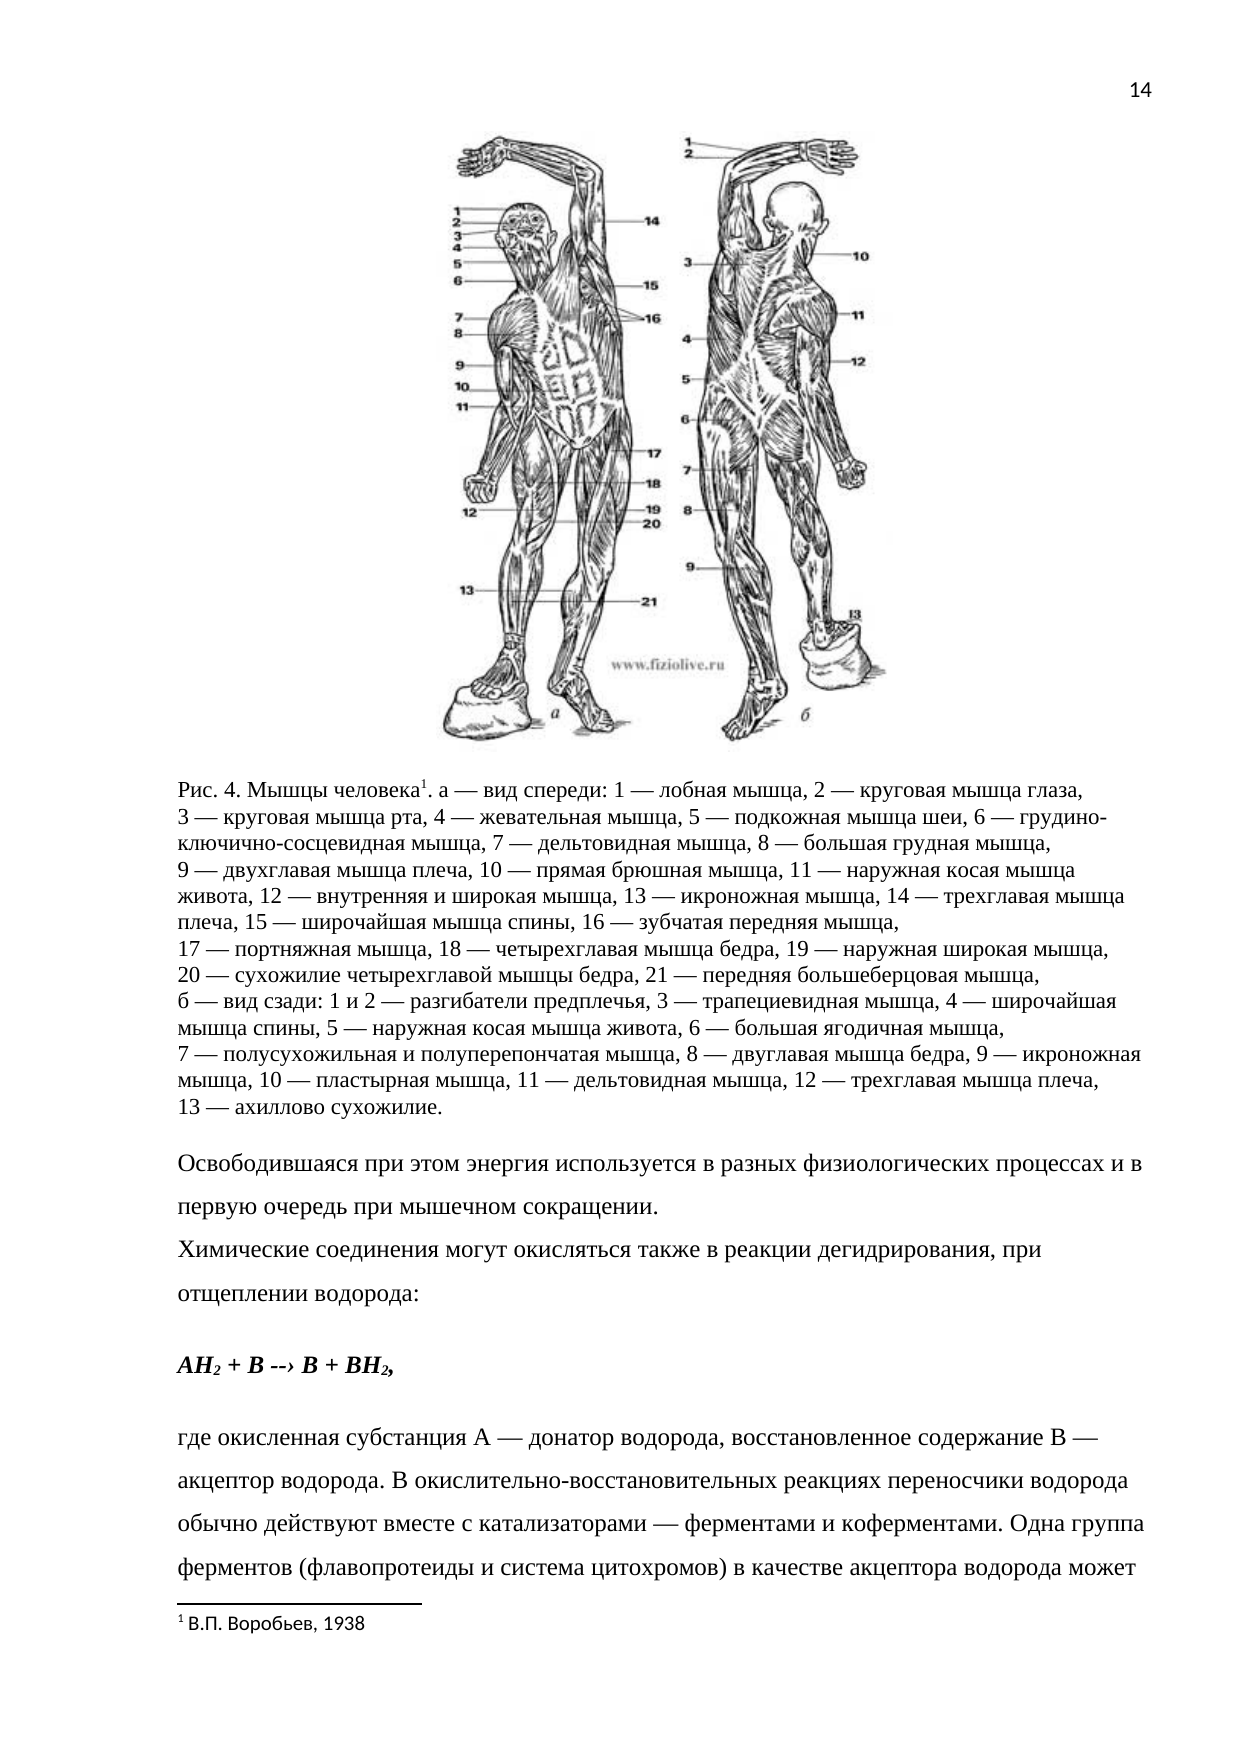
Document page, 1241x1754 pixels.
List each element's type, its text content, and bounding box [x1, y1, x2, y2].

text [177, 1422, 1152, 1580]
text АН2 + В --› В + ВН2, [177, 1350, 1152, 1379]
text Освободившаяся при этом энергия используется в разных физиологических процессах и в первую очередь при мышечном сокращении. Химические соединения могут окисляться также в реакции дегидрирования, при отщеплении водорода: [177, 1148, 1152, 1306]
text Рис. 4. Мышцы человека. а — вид спереди: 1 — лобная мышца, 2 — круговая мышца глаза, 3 — круговая мышца рта, 4 — жевательная мышца, 5 — подкожная мышца шеи, 6 — грудино-ключично-сосцевидная мышца, 7 — дельтовидная мышца, 8 — большая грудная мышца, 9 — двухглавая мышца плеча, 10 — прямая брюшная мышца, 11 — наружная косая мышца живота, 12 — внутренняя и широкая мышца, 13 — икроножная мышца, 14 — трехглавая мышца плеча, 15 — широчайшая мышца спины, 16 — зубчатая передняя мышца, 17 — портняжная мышца, 18 — четырехглавая мышца бедра, 19 — наружная широкая мышца, 20 — сухожилие четырехглавой мышцы бедра, 21 — передняя большеберцовая мышца, б — вид сзади: 1 и 2 — разгибатели предплечья, 3 — трапециевидная мышца, 4 — широчайшая мышца спины, 5 — наружная косая мышца живота, 6 — большая ягодичная мышца, 7 — полусухожильная и полуперепончатая мышца, 8 — двуглавая мышца бедра, 9 — икроножная мышца, 10 — пластырная мышца, 11 — дельтовидная мышца, 12 — трехглавая мышца плеча, 13 — ахиллово сухожилие. [177, 777, 1152, 1119]
picture [436, 131, 893, 752]
